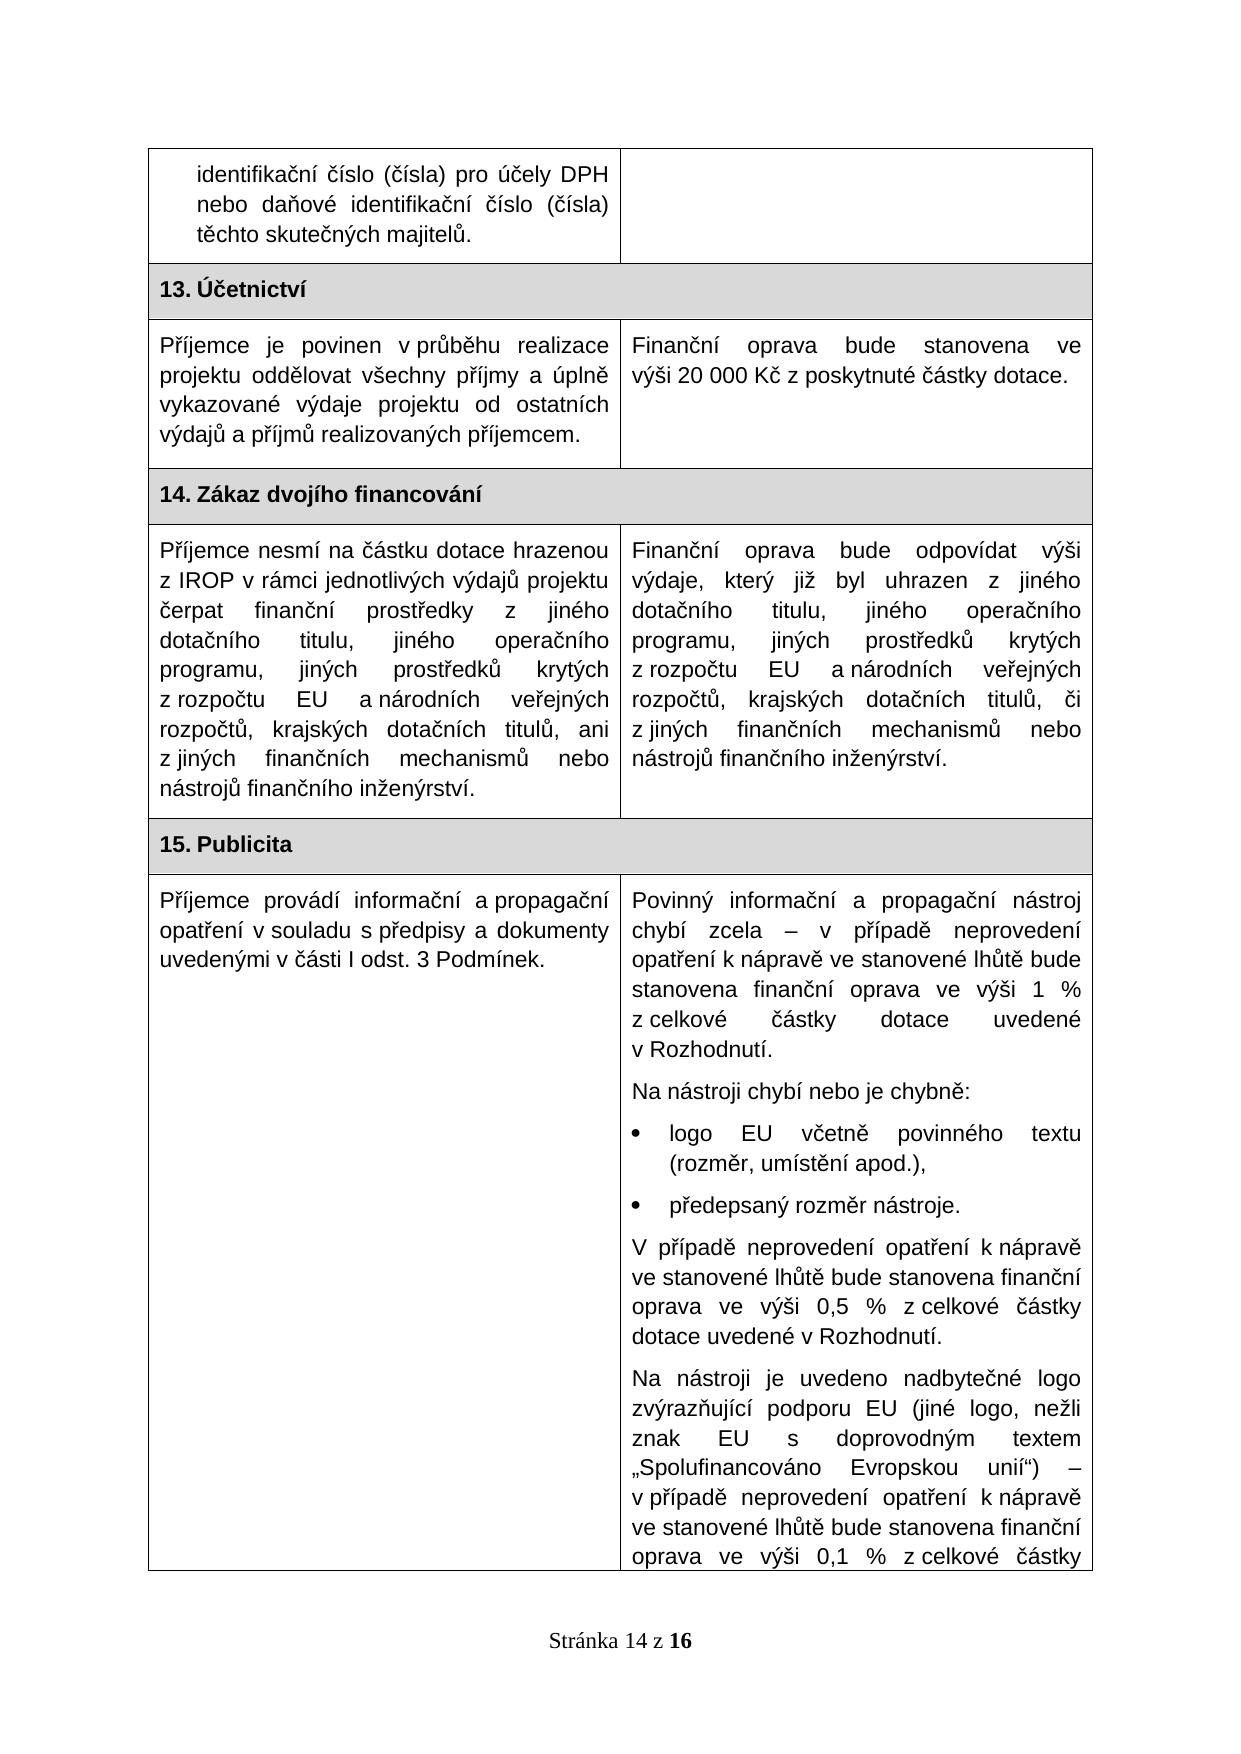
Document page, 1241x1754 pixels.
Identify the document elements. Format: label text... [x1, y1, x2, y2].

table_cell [621, 875, 1092, 1570]
table_cell Účetnictví [149, 264, 1092, 318]
table_cell Příjemce nesmí na částku dotace hrazenou z IROP v rámci jednotlivých výdajů projektu čerpat finanční prostředky z jiného dotačního titulu, jiného operačního programu, jiných prostředků krytých z rozpočtu EU a národních veřejných rozpočtů, krajských dotačních titulů, ani z jiných finančních mechanismů nebo nástrojů finančního inženýrství. [149, 525, 620, 817]
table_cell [621, 149, 1092, 262]
table_cell Zákaz dvojího financování [149, 469, 1092, 524]
table_cell Publicita [149, 819, 1092, 873]
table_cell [149, 149, 620, 262]
table_cell Příjemce je povinen v průběhu realizace projektu oddělovat všechny příjmy a úplně vykazované výdaje projektu od ostatních výdajů a příjmů realizovaných příjemcem. [149, 320, 620, 468]
table_cell Finanční oprava bude odpovídat výši výdaje, který již byl uhrazen z jiného dotačního titulu, jiného operačního programu, jiných prostředků krytých z rozpočtu EU a národních veřejných rozpočtů, krajských dotačních titulů, či z jiných finančních mechanismů nebo nástrojů finančního inženýrství. [621, 525, 1092, 817]
table_cell Finanční oprava bude stanovena ve výši 20 000 Kč z poskytnuté částky dotace. [621, 320, 1092, 468]
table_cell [149, 875, 620, 1570]
